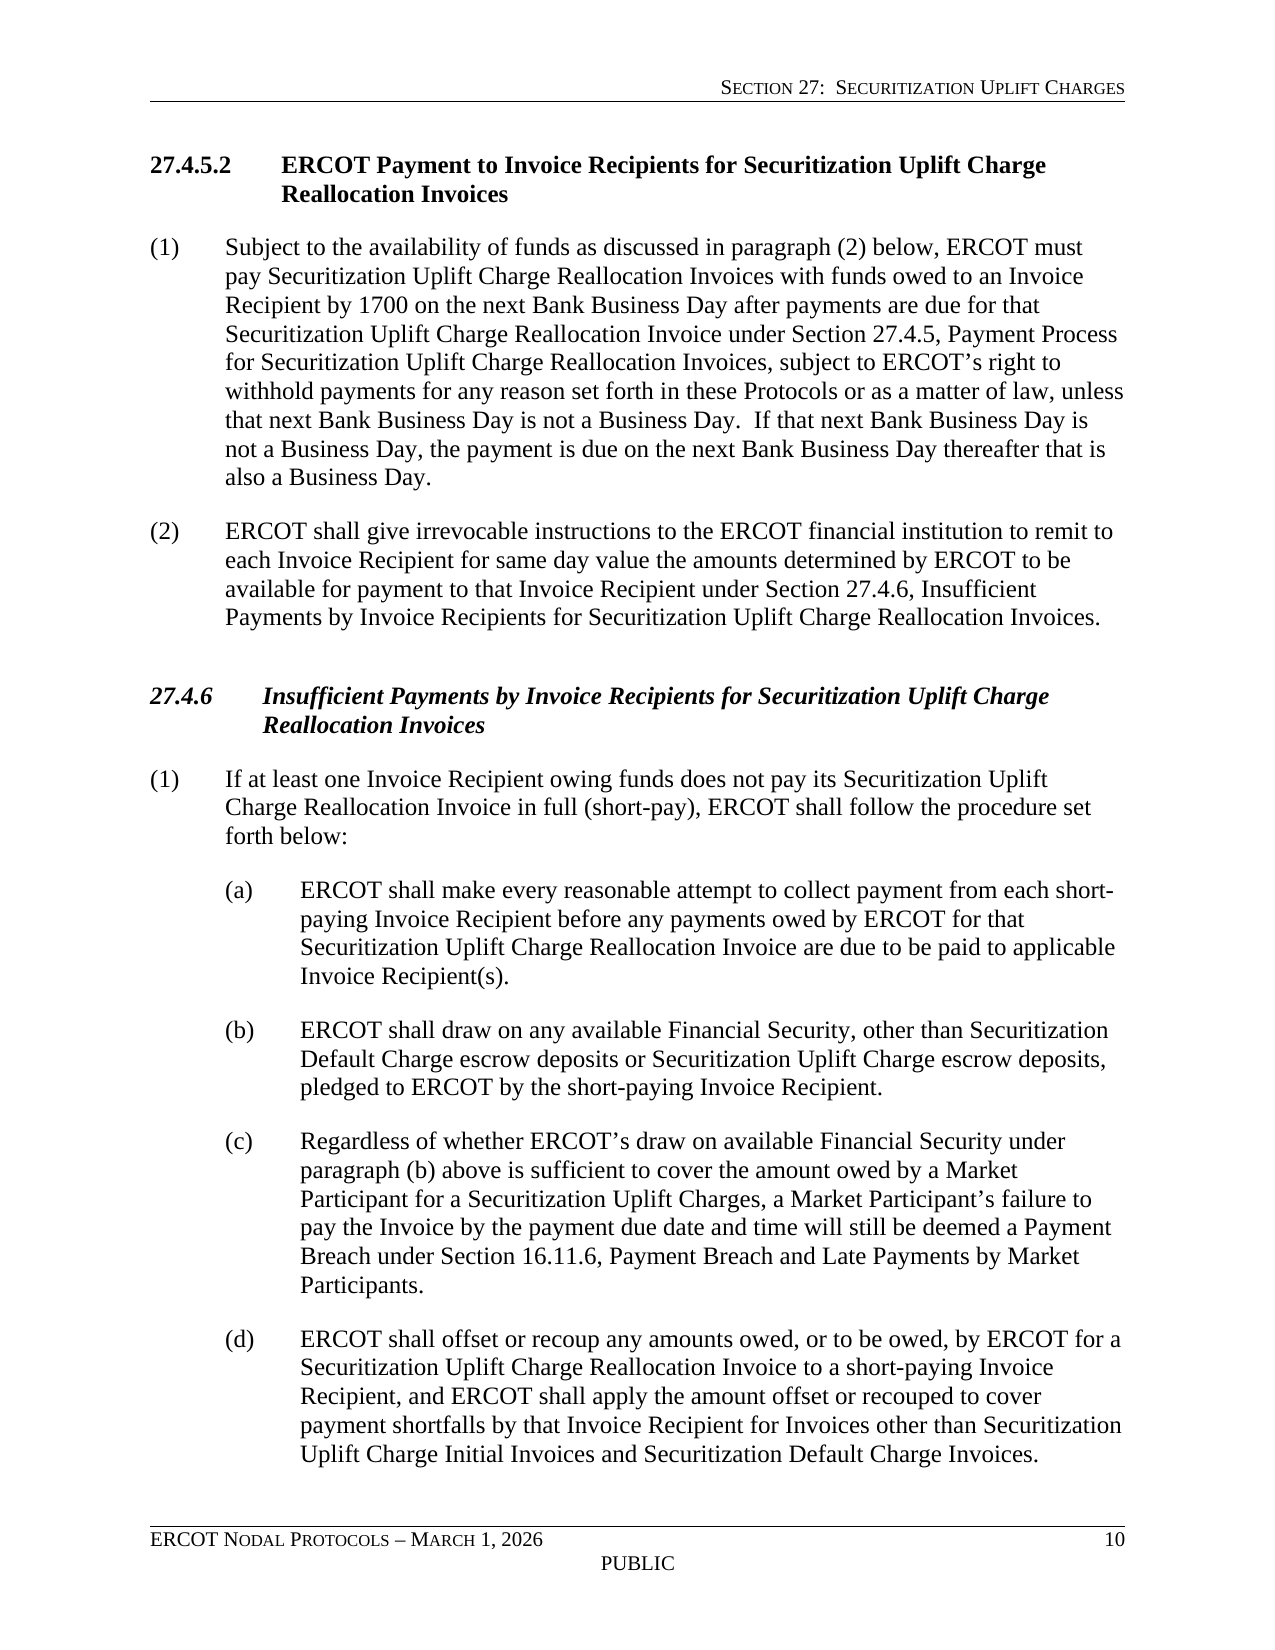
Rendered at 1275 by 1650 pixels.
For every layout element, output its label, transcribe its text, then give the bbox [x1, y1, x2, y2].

text 27.4.6 Insufficient Payments by Invoice Recipients for Securitization Uplift Charge Reallocation Invoices [150, 681, 1125, 739]
text (c) Regardless of whether ERCOT’s draw on available Financial Security under paragraph (b) above is sufficient to cover the amount owed by a Market Participant for a Securitization Uplift Charges, a Market Participant’s failure to pay the Invoice by the payment due date and time will still be deemed a Payment Breach under Section 16.11.6, Payment Breach and Late Payments by Market Participants. [225, 1126, 1125, 1299]
text (a) ERCOT shall make every reasonable attempt to collect payment from each short-paying Invoice Recipient before any payments owed by ERCOT for that Securitization Uplift Charge Reallocation Invoice are due to be paid to applicable Invoice Recipient(s). [225, 875, 1125, 990]
text (d) ERCOT shall offset or recoup any amounts owed, or to be owed, by ERCOT for a Securitization Uplift Charge Reallocation Invoice to a short-paying Invoice Recipient, and ERCOT shall apply the amount offset or recouped to cover payment shortfalls by that Invoice Recipient for Invoices other than Securitization Uplift Charge Initial Invoices and Securitization Default Charge Invoices. [225, 1324, 1125, 1467]
text (2) ERCOT shall give irrevocable instructions to the ERCOT financial institution to remit to each Invoice Recipient for same day value the amounts determined by ERCOT to be available for payment to that Invoice Recipient under Section 27.4.6, Insufficient Payments by Invoice Recipients for Securitization Uplift Charge Reallocation Invoices. [150, 516, 1125, 631]
text (1) If at least one Invoice Recipient owing funds does not pay its Securitization Uplift Charge Reallocation Invoice in full (short-pay), ERCOT shall follow the procedure set forth below: [150, 764, 1125, 850]
text (1) Subject to the availability of funds as discussed in paragraph (2) below, ERCOT must pay Securitization Uplift Charge Reallocation Invoices with funds owed to an Invoice Recipient by 1700 on the next Bank Business Day after payments are due for that Securitization Uplift Charge Reallocation Invoice under Section 27.4.5, Payment Process for Securitization Uplift Charge Reallocation Invoices, subject to ERCOT’s right to withhold payments for any reason set forth in these Protocols or as a matter of law, unless that next Bank Business Day is not a Business Day. If that next Bank Business Day is not a Business Day, the payment is due on the next Bank Business Day thereafter that is also a Business Day. [150, 232, 1125, 491]
text 27.4.5.2 ERCOT Payment to Invoice Recipients for Securitization Uplift Charge Reallocation Invoices [150, 150, 1125, 207]
text (b) ERCOT shall draw on any available Financial Security, other than Securitization Default Charge escrow deposits or Securitization Uplift Charge escrow deposits, pledged to ERCOT by the short-paying Invoice Recipient. [225, 1015, 1125, 1101]
